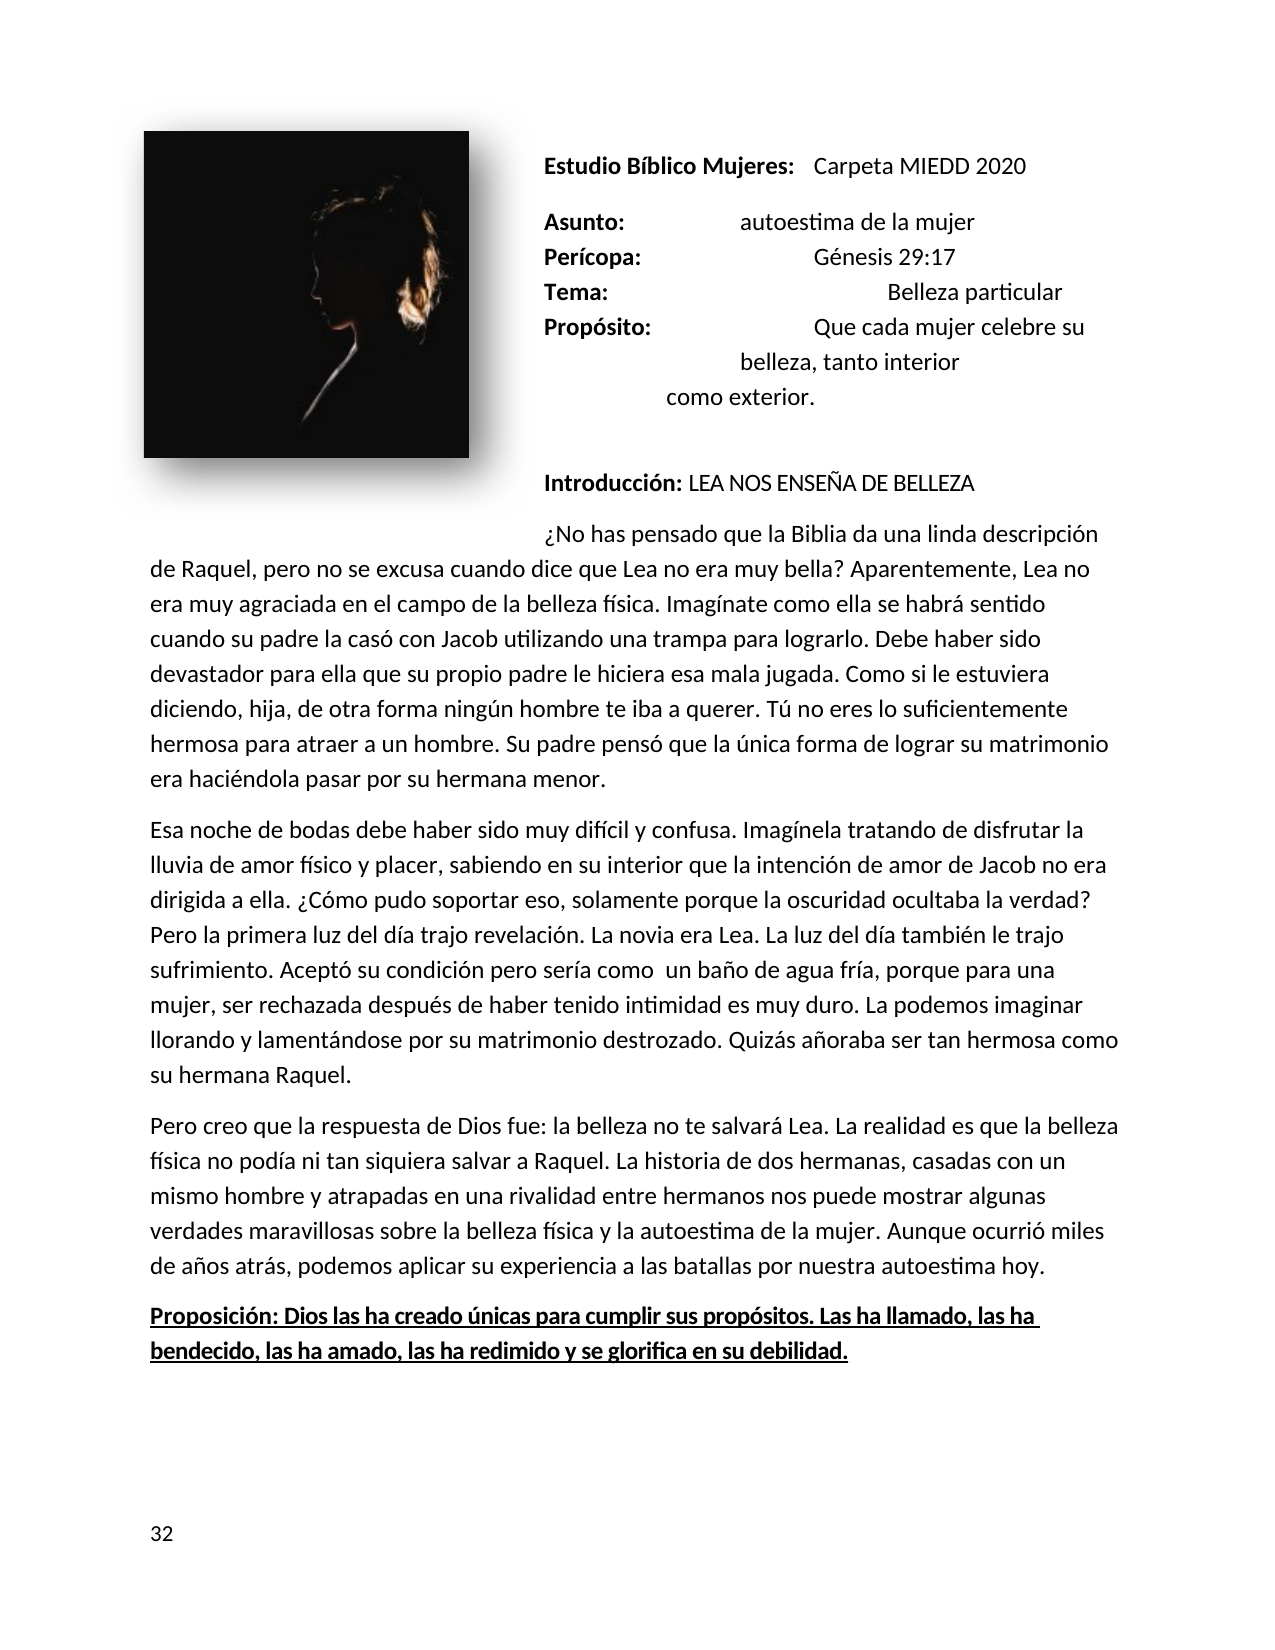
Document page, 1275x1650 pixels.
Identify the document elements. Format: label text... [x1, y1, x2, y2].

text Estudio Bíblico Mujeres: Carpeta MIEDD 2020 [515, 150, 1125, 181]
text Asunto: autoestima de la mujer [519, 206, 1125, 236]
text Pero creo que la respuesta de Dios fue: la belleza no te salvará Lea. La realidad es que la belleza física no podía ni tan siquiera salvar a Raquel. La historia de dos hermanas, casadas con un mismo hombre y atrapadas en una rivalidad entre hermanos nos puede mostrar algunas verdades maravillosas sobre la belleza física y la autoestima de la mujer. Aunque ocurrió miles de años atrás, podemos aplicar su experiencia a las batallas por nuestra autoestima hoy. [150, 1110, 1125, 1280]
text Esa noche de bodas debe haber sido muy difícil y confusa. Imagínela tratando de disfrutar la lluvia de amor físico y placer, sabiendo en su interior que la intención de amor de Jacob no era dirigida a ella. ¿Cómo pudo soportar eso, solamente porque la oscuridad ocultaba la verdad? Pero la primera luz del día trajo revelación. La novia era Lea. La luz del día también le trajo sufrimiento. Aceptó su condición pero sería como un baño de agua fría, porque para una mujer, ser rechazada después de haber tenido intimidad es muy duro. La podemos imaginar llorando y lamentándose por su matrimonio destrozado. Quizás añoraba ser tan hermosa como su hermana Raquel. [150, 814, 1125, 1090]
text Perícopa: Génesis 29:17 [519, 241, 1125, 271]
text Proposición: Dios las ha creado únicas para cumplir sus propósitos. Las ha llamado, las ha bendecido, las ha amado, las ha redimido y se glorifica en su debilidad. [150, 1300, 1125, 1366]
text Propósito: Que cada mujer celebre su belleza, tanto interior como exterior. [519, 311, 1125, 411]
text Tema: Belleza particular [519, 276, 1125, 306]
picture [143, 131, 469, 458]
text Introducción: Lea nos enseÑa de belleza [493, 467, 1125, 498]
text ¿No has pensado que la Biblia da una linda descripción de Raquel, pero no se excusa cuando dice que Lea no era muy bella? Aparentemente, Lea no era muy agraciada en el campo de la belleza física. Imagínate como ella se habrá sentido cuando su padre la casó con Jacob utilizando una trampa para lograrlo. Debe haber sido devastador para ella que su propio padre le hiciera esa mala jugada. Como si le estuviera diciendo, hija, de otra forma ningún hombre te iba a querer. Tú no eres lo suficientemente hermosa para atraer a un hombre. Su padre pensó que la única forma de lograr su matrimonio era haciéndola pasar por su hermana menor. [150, 518, 1125, 794]
